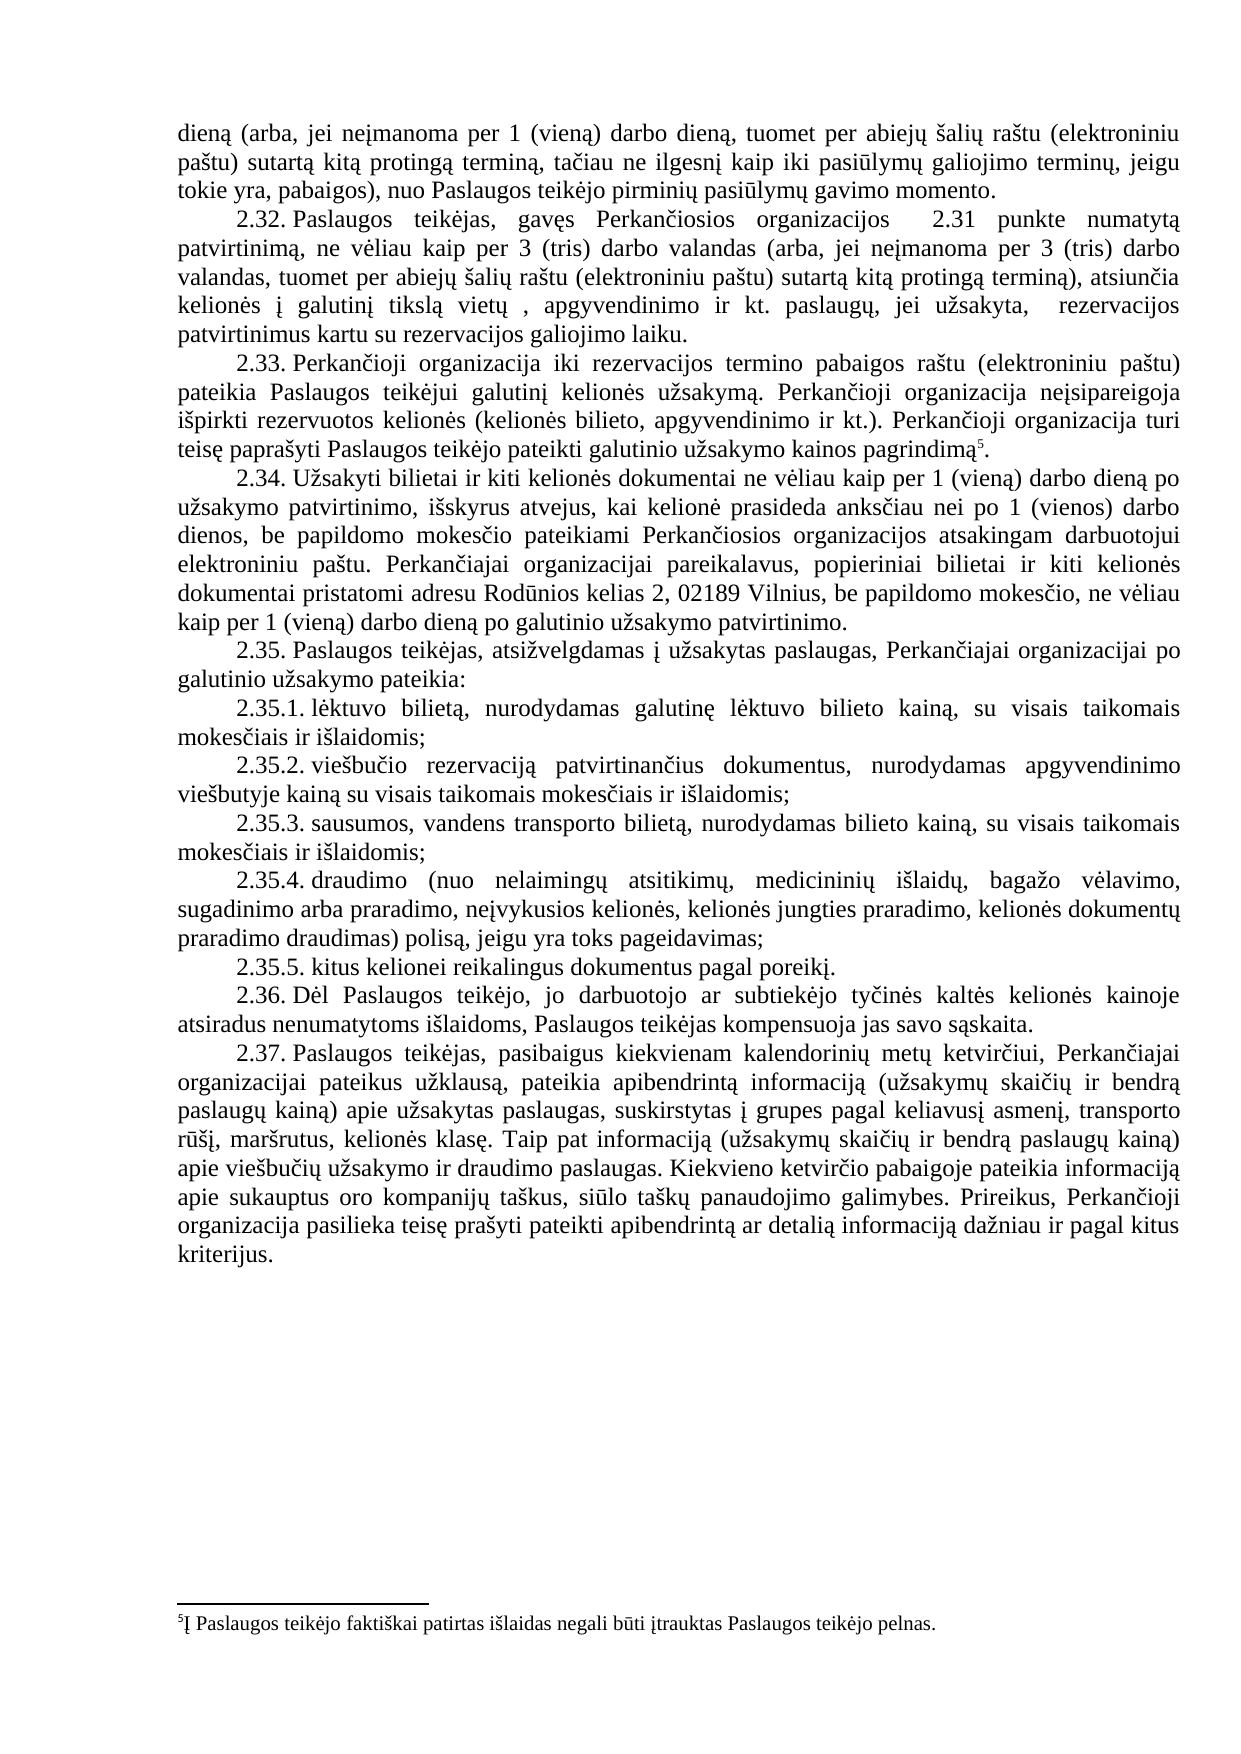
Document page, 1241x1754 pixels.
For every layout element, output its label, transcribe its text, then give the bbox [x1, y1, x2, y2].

list viešbučio rezervaciją patvirtinančius dokumentus, nurodydamas apgyvendinimo viešbutyje kainą su visais taikomais mokesčiais ir išlaidomis; [177, 751, 1181, 808]
list Perkančioji organizacija iki rezervacijos termino pabaigos raštu (elektroniniu paštu) pateikia Paslaugos teikėjui galutinį kelionės užsakymą. Perkančioji organizacija neįsipareigoja išpirkti rezervuotos kelionės (kelionės bilieto, apgyvendinimo ir kt.). Perkančioji organizacija turi teisę paprašyti Paslaugos teikėjo pateikti galutinio užsakymo kainos pagrindimą. [177, 348, 1181, 463]
list sausumos, vandens transporto bilietą, nurodydamas bilieto kainą, su visais taikomais mokesčiais ir išlaidomis; [177, 808, 1181, 866]
list Paslaugos teikėjas, gavęs Perkančiosios organizacijos 2.31 punkte numatytą patvirtinimą, ne vėliau kaip per 3 (tris) darbo valandas (arba, jei neįmanoma per 3 (tris) darbo valandas, tuomet per abiejų šalių raštu (elektroniniu paštu) sutartą kitą protingą terminą), atsiunčia kelionės į galutinį tikslą vietų , apgyvendinimo ir kt. paslaugų, jei užsakyta, rezervacijos patvirtinimus kartu su rezervacijos galiojimo laiku. [177, 204, 1181, 348]
list Paslaugos teikėjas, pasibaigus kiekvienam kalendorinių metų ketvirčiui, Perkančiajai organizacijai pateikus užklausą, pateikia apibendrintą informaciją (užsakymų skaičių ir bendrą paslaugų kainą) apie užsakytas paslaugas, suskirstytas į grupes pagal keliavusį asmenį, transporto rūšį, maršrutus, kelionės klasę. Taip pat informaciją (užsakymų skaičių ir bendrą paslaugų kainą) apie viešbučių užsakymo ir draudimo paslaugas. Kiekvieno ketvirčio pabaigoje pateikia informaciją apie sukauptus oro kompanijų taškus, siūlo taškų panaudojimo galimybes. Prireikus, Perkančioji organizacija pasilieka teisę prašyti pateikti apibendrintą ar detalią informaciją dažniau ir pagal kitus kriterijus. [177, 1038, 1181, 1268]
list Paslaugos teikėjas, atsižvelgdamas į užsakytas paslaugas, Perkančiajai organizacijai po galutinio užsakymo pateikia: [177, 636, 1181, 693]
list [177, 118, 1181, 204]
list draudimo (nuo nelaimingų atsitikimų, medicininių išlaidų, bagažo vėlavimo, sugadinimo arba praradimo, neįvykusios kelionės, kelionės jungties praradimo, kelionės dokumentų praradimo draudimas) polisą, jeigu yra toks pageidavimas; [177, 866, 1181, 952]
list kitus kelionei reikalingus dokumentus pagal poreikį. [177, 952, 1181, 981]
list lėktuvo bilietą, nurodydamas galutinę lėktuvo bilieto kainą, su visais taikomais mokesčiais ir išlaidomis; [177, 693, 1181, 751]
list Dėl Paslaugos teikėjo, jo darbuotojo ar subtiekėjo tyčinės kaltės kelionės kainoje atsiradus nenumatytoms išlaidoms, Paslaugos teikėjas kompensuoja jas savo sąskaita. [177, 981, 1181, 1038]
list Užsakyti bilietai ir kiti kelionės dokumentai ne vėliau kaip per 1 (vieną) darbo dieną po užsakymo patvirtinimo, išskyrus atvejus, kai kelionė prasideda anksčiau nei po 1 (vienos) darbo dienos, be papildomo mokesčio pateikiami Perkančiosios organizacijos atsakingam darbuotojui elektroniniu paštu. Perkančiajai organizacijai pareikalavus, popieriniai bilietai ir kiti kelionės dokumentai pristatomi adresu Rodūnios kelias 2, 02189 Vilnius, be papildomo mokesčio, ne vėliau kaip per 1 (vieną) darbo dieną po galutinio užsakymo patvirtinimo. [177, 463, 1181, 636]
